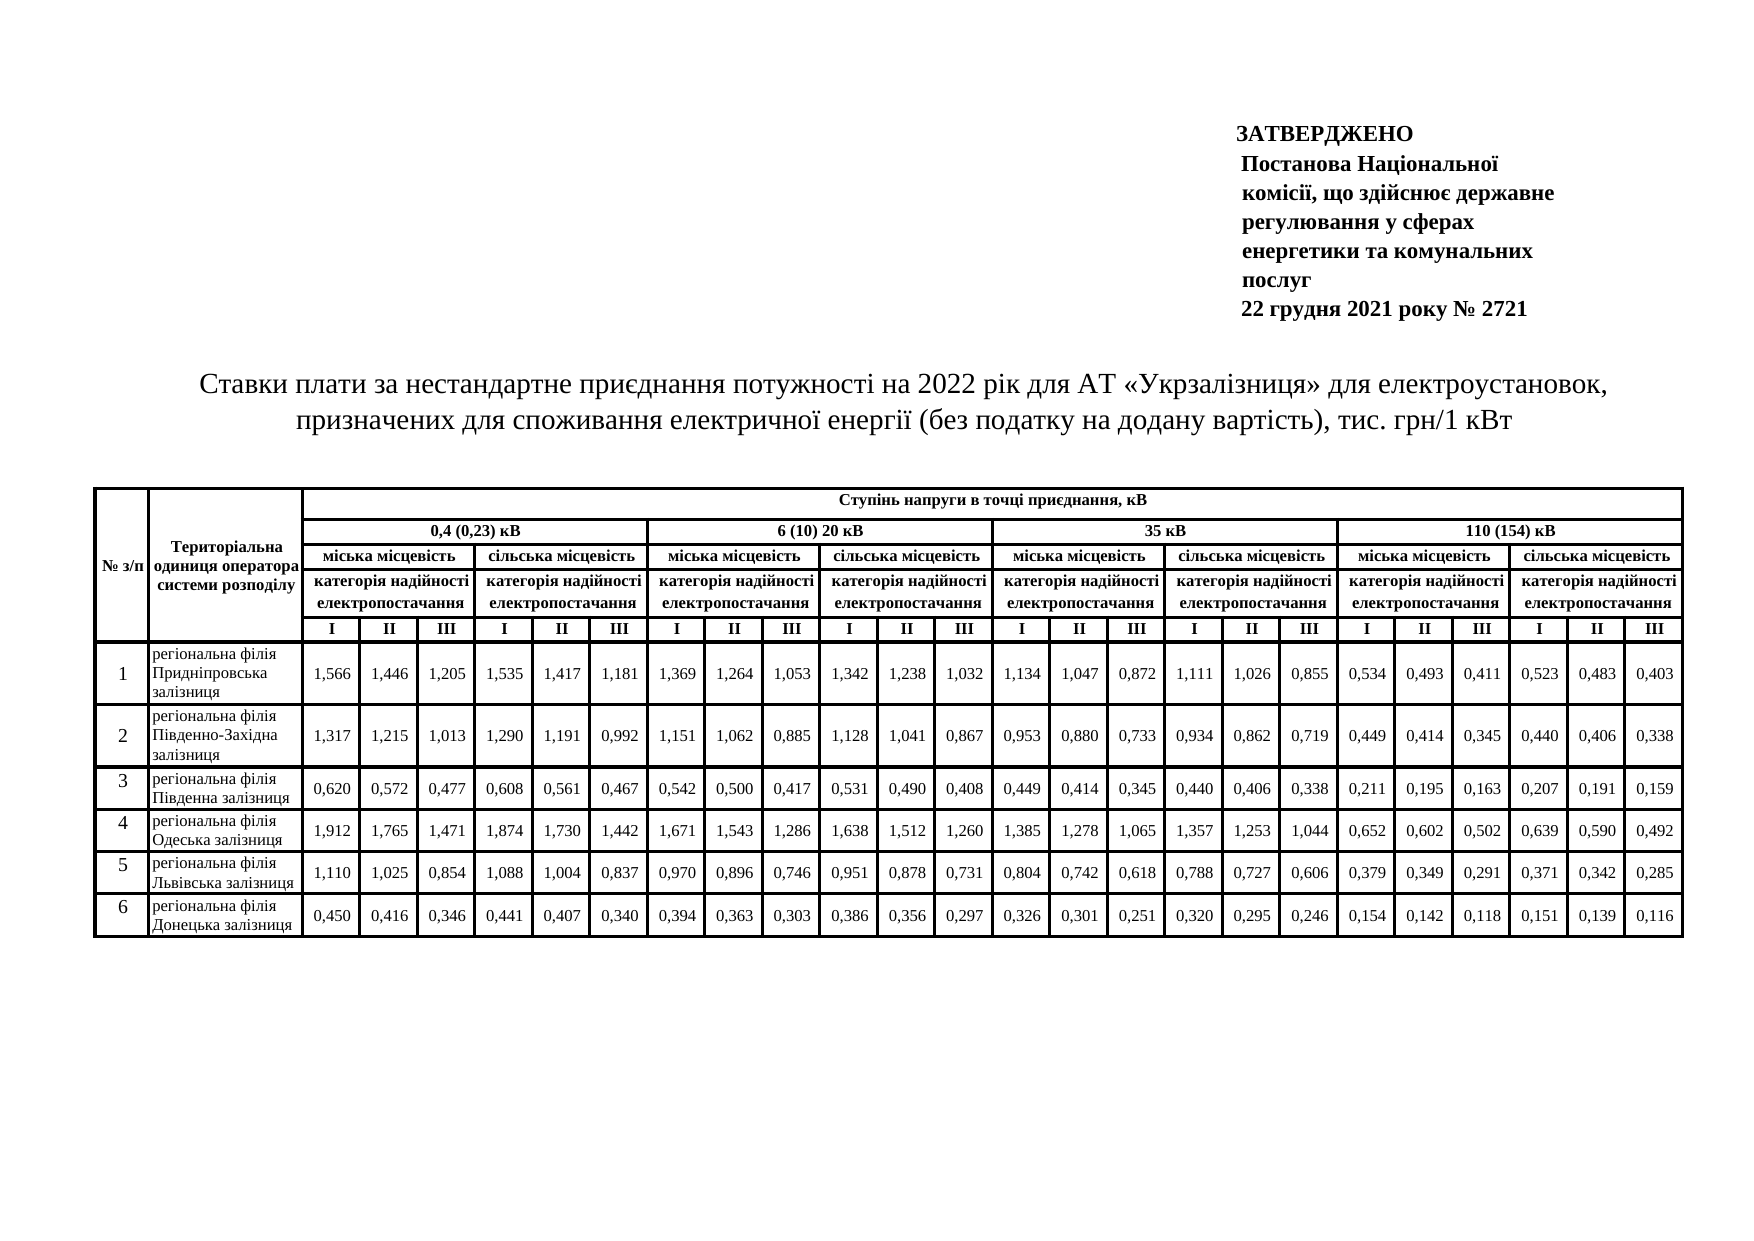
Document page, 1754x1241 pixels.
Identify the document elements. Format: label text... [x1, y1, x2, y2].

table_cell 6 (10) 20 кВ [649, 521, 991, 543]
table_cell 0,408 [936, 769, 991, 808]
table_header Територіальна одиниця оператора системи розподілу [150, 490, 301, 640]
table_cell 1,128 [821, 706, 876, 765]
table_cell 0,379 [1339, 853, 1393, 892]
table_cell міська місцевість [1339, 546, 1508, 567]
table_cell 1,765 [361, 811, 416, 850]
table_cell категорія надійності електропостачання [1511, 571, 1681, 616]
table_cell 0,363 [706, 895, 761, 934]
table_cell 0,618 [1109, 853, 1163, 892]
table_cell 1,543 [706, 811, 761, 850]
table_cell 1,264 [706, 644, 761, 703]
table_cell 0,139 [1569, 895, 1623, 934]
table_header [304, 490, 647, 518]
table_cell 0,492 [1626, 811, 1681, 850]
table_cell 1,215 [361, 706, 416, 765]
table_cell 1,566 [304, 644, 358, 703]
table_cell 0,878 [879, 853, 933, 892]
table_cell 0,246 [1281, 895, 1336, 934]
table_cell 1,110 [304, 853, 358, 892]
table_cell міська місцевість [994, 546, 1163, 567]
table_cell ІІІ [1281, 619, 1336, 640]
table_cell ІІІ [591, 619, 646, 640]
table_cell 0,788 [1166, 853, 1221, 892]
table_cell сільська місцевість [821, 546, 991, 567]
table_cell 0,207 [1511, 769, 1566, 808]
table_cell 1,134 [994, 644, 1048, 703]
table_cell 4 [97, 811, 147, 850]
table_cell 1,238 [879, 644, 933, 703]
table_cell 1,111 [1166, 644, 1221, 703]
table_cell 0,502 [1454, 811, 1508, 850]
table_cell категорія надійності електропостачання [476, 571, 646, 616]
table_cell ІІ [1396, 619, 1451, 640]
table_cell 1,013 [419, 706, 473, 765]
table_cell 0,411 [1454, 644, 1508, 703]
table_cell 0,500 [706, 769, 761, 808]
table_cell 0,951 [821, 853, 876, 892]
table_cell 1,471 [419, 811, 473, 850]
table_cell регіональна філія Південна залізниця [150, 769, 301, 808]
table_cell 0,620 [304, 769, 358, 808]
table_cell 1,317 [304, 706, 358, 765]
table_cell 0,872 [1109, 644, 1163, 703]
table_cell 1,638 [821, 811, 876, 850]
table_cell 0,414 [1051, 769, 1106, 808]
table_cell 5 [97, 853, 147, 892]
table_cell 0,862 [1224, 706, 1278, 765]
table_cell 0,345 [1109, 769, 1163, 808]
table_cell сільська місцевість [1511, 546, 1681, 567]
table_cell ІІ [1051, 619, 1106, 640]
table_cell 0,746 [764, 853, 818, 892]
table_cell 0,441 [476, 895, 531, 934]
table_cell 1,253 [1224, 811, 1278, 850]
subtitle Ставки плати за нестандартне приєднання потужності на 2022 рік для АТ «Укрзалізниця» для електроустановок, призначених для споживання електричної енергії (без податку на додану вартість), тис. грн/1 кВт [184, 366, 1624, 436]
table_header Ступінь напруги в точці приєднання, кВ [647, 490, 1337, 518]
text Постанова Національної комісії, що здійснює державне регулювання у сферах енергетики та комунальних послуг [1241, 150, 1564, 292]
table_cell 0,467 [591, 769, 646, 808]
table_cell 1,446 [361, 644, 416, 703]
table_cell регіональна філія Придніпровська залізниця [150, 644, 301, 703]
table_cell 0,195 [1396, 769, 1451, 808]
table_cell І [476, 619, 531, 640]
table_cell І [1339, 619, 1393, 640]
table_cell 1,041 [879, 706, 933, 765]
table_cell 1,286 [764, 811, 818, 850]
table_cell регіональна філія Одеська залізниця [150, 811, 301, 850]
table_cell 1,026 [1224, 644, 1278, 703]
table_cell 0,733 [1109, 706, 1163, 765]
table_cell 0,652 [1339, 811, 1393, 850]
table_cell ІІ [534, 619, 588, 640]
table_cell 0,493 [1396, 644, 1451, 703]
table_cell І [304, 619, 358, 640]
table_cell 0,371 [1511, 853, 1566, 892]
table_cell 0,297 [936, 895, 991, 934]
table_cell 0,295 [1224, 895, 1278, 934]
table_cell 0,163 [1454, 769, 1508, 808]
table_cell 0,742 [1051, 853, 1106, 892]
table_cell 3 [97, 769, 147, 808]
table_cell 1,047 [1051, 644, 1106, 703]
table_cell 0,542 [649, 769, 703, 808]
table_cell 0,531 [821, 769, 876, 808]
table_cell 1,730 [534, 811, 588, 850]
table_cell 1,671 [649, 811, 703, 850]
table_cell сільська місцевість [1166, 546, 1336, 567]
table_cell 0,855 [1281, 644, 1336, 703]
table_cell 1,357 [1166, 811, 1221, 850]
table_cell 0,417 [764, 769, 818, 808]
table_cell міська місцевість [649, 546, 818, 567]
table_cell 0,340 [591, 895, 646, 934]
table_cell 0,606 [1281, 853, 1336, 892]
table_cell 1,044 [1281, 811, 1336, 850]
table_cell 0,477 [419, 769, 473, 808]
table_cell 0,602 [1396, 811, 1451, 850]
table_cell 0,449 [1339, 706, 1393, 765]
table_cell 0,970 [649, 853, 703, 892]
table_cell категорія надійності електропостачання [649, 571, 818, 616]
text ЗАТВЕРДЖЕНО [912, 121, 1624, 147]
table_cell 0,450 [304, 895, 358, 934]
table_cell сільська місцевість [476, 546, 646, 567]
table_cell категорія надійності електропостачання [1339, 571, 1508, 616]
table_cell 0,403 [1626, 644, 1681, 703]
table_cell 0,953 [994, 706, 1048, 765]
table_cell 0,4 (0,23) кВ [304, 521, 646, 543]
table_cell 0,934 [1166, 706, 1221, 765]
table_cell 6 [97, 895, 147, 934]
table_cell 0,342 [1569, 853, 1623, 892]
table_cell 1,342 [821, 644, 876, 703]
table_cell 1,032 [936, 644, 991, 703]
table_cell 0,837 [591, 853, 646, 892]
table_cell 0,326 [994, 895, 1048, 934]
table_cell 0,867 [936, 706, 991, 765]
table_cell 1,062 [706, 706, 761, 765]
table_cell 0,338 [1626, 706, 1681, 765]
table_cell 110 (154) кВ [1339, 521, 1681, 543]
table_cell 1,385 [994, 811, 1048, 850]
table_cell 0,449 [994, 769, 1048, 808]
table_header [1337, 490, 1681, 518]
table_cell 1,912 [304, 811, 358, 850]
table_cell 0,639 [1511, 811, 1566, 850]
table_cell 0,608 [476, 769, 531, 808]
table_cell 0,885 [764, 706, 818, 765]
table_cell 0,118 [1454, 895, 1508, 934]
table_cell 1,004 [534, 853, 588, 892]
table_cell 1,053 [764, 644, 818, 703]
table_cell 0,731 [936, 853, 991, 892]
table_cell 0,320 [1166, 895, 1221, 934]
table_cell ІІІ [1454, 619, 1508, 640]
table_cell І [994, 619, 1048, 640]
table_cell І [1166, 619, 1221, 640]
table_cell 0,346 [419, 895, 473, 934]
table_cell 0,338 [1281, 769, 1336, 808]
table_cell 0,386 [821, 895, 876, 934]
table_cell категорія надійності електропостачання [821, 571, 991, 616]
table_cell регіональна філія Південно-Західна залізниця [150, 706, 301, 765]
table_cell 1,512 [879, 811, 933, 850]
table_cell 0,534 [1339, 644, 1393, 703]
table_cell 0,301 [1051, 895, 1106, 934]
table_cell 1,442 [591, 811, 646, 850]
table_cell 0,590 [1569, 811, 1623, 850]
table_cell міська місцевість [304, 546, 473, 567]
table_cell 0,406 [1224, 769, 1278, 808]
table_cell 0,159 [1626, 769, 1681, 808]
table_cell 0,356 [879, 895, 933, 934]
table_cell ІІІ [419, 619, 473, 640]
table_cell 0,285 [1626, 853, 1681, 892]
table_cell 0,414 [1396, 706, 1451, 765]
table_cell 0,116 [1626, 895, 1681, 934]
table_cell 0,251 [1109, 895, 1163, 934]
table_cell 0,440 [1166, 769, 1221, 808]
table_cell ІІІ [936, 619, 991, 640]
table_cell 0,719 [1281, 706, 1336, 765]
table_cell 0,142 [1396, 895, 1451, 934]
table_cell ІІ [706, 619, 761, 640]
table_cell 0,416 [361, 895, 416, 934]
table_cell категорія надійності електропостачання [994, 571, 1163, 616]
table_cell І [1511, 619, 1566, 640]
table_cell ІІ [1569, 619, 1623, 640]
table_cell 1,278 [1051, 811, 1106, 850]
table_cell 35 кВ [994, 521, 1336, 543]
table_cell 0,349 [1396, 853, 1451, 892]
table_cell 0,727 [1224, 853, 1278, 892]
table_cell ІІ [361, 619, 416, 640]
table_cell 0,345 [1454, 706, 1508, 765]
table_cell ІІІ [1626, 619, 1681, 640]
table_cell І [821, 619, 876, 640]
table_cell 0,154 [1339, 895, 1393, 934]
table_cell 0,572 [361, 769, 416, 808]
table_cell 1,874 [476, 811, 531, 850]
table_cell 1,260 [936, 811, 991, 850]
table_cell регіональна філія Львівська залізниця [150, 853, 301, 892]
table_cell 0,407 [534, 895, 588, 934]
table_cell 0,291 [1454, 853, 1508, 892]
table_cell 1 [97, 644, 147, 703]
table_cell 0,303 [764, 895, 818, 934]
table_cell 0,490 [879, 769, 933, 808]
text 22 грудня 2021 року № 2721 [1241, 295, 1564, 322]
table_cell 1,417 [534, 644, 588, 703]
table_cell категорія надійності електропостачання [1166, 571, 1336, 616]
table_cell 0,992 [591, 706, 646, 765]
table_cell 0,394 [649, 895, 703, 934]
table_cell 1,151 [649, 706, 703, 765]
table_cell 1,065 [1109, 811, 1163, 850]
table_cell 1,535 [476, 644, 531, 703]
table_cell регіональна філія Донецька залізниця [150, 895, 301, 934]
table_cell ІІІ [764, 619, 818, 640]
table_cell 1,025 [361, 853, 416, 892]
table_cell 0,406 [1569, 706, 1623, 765]
table_cell 1,205 [419, 644, 473, 703]
table_cell 1,290 [476, 706, 531, 765]
table_header № з/п [97, 490, 147, 640]
table_cell 0,854 [419, 853, 473, 892]
table_cell 1,181 [591, 644, 646, 703]
table_cell 0,440 [1511, 706, 1566, 765]
table_cell 1,369 [649, 644, 703, 703]
table_cell 0,211 [1339, 769, 1393, 808]
table_cell 1,088 [476, 853, 531, 892]
table_cell 0,561 [534, 769, 588, 808]
table_cell 0,804 [994, 853, 1048, 892]
table_cell 0,896 [706, 853, 761, 892]
table_cell 0,191 [1569, 769, 1623, 808]
table_cell 0,151 [1511, 895, 1566, 934]
table_cell І [649, 619, 703, 640]
table_cell 0,483 [1569, 644, 1623, 703]
table_cell 0,880 [1051, 706, 1106, 765]
table_cell ІІ [1224, 619, 1278, 640]
table_cell категорія надійності електропостачання [304, 571, 473, 616]
table_cell 2 [97, 706, 147, 765]
table_cell 1,191 [534, 706, 588, 765]
table_cell 0,523 [1511, 644, 1566, 703]
table_cell ІІ [879, 619, 933, 640]
table_cell ІІІ [1109, 619, 1163, 640]
